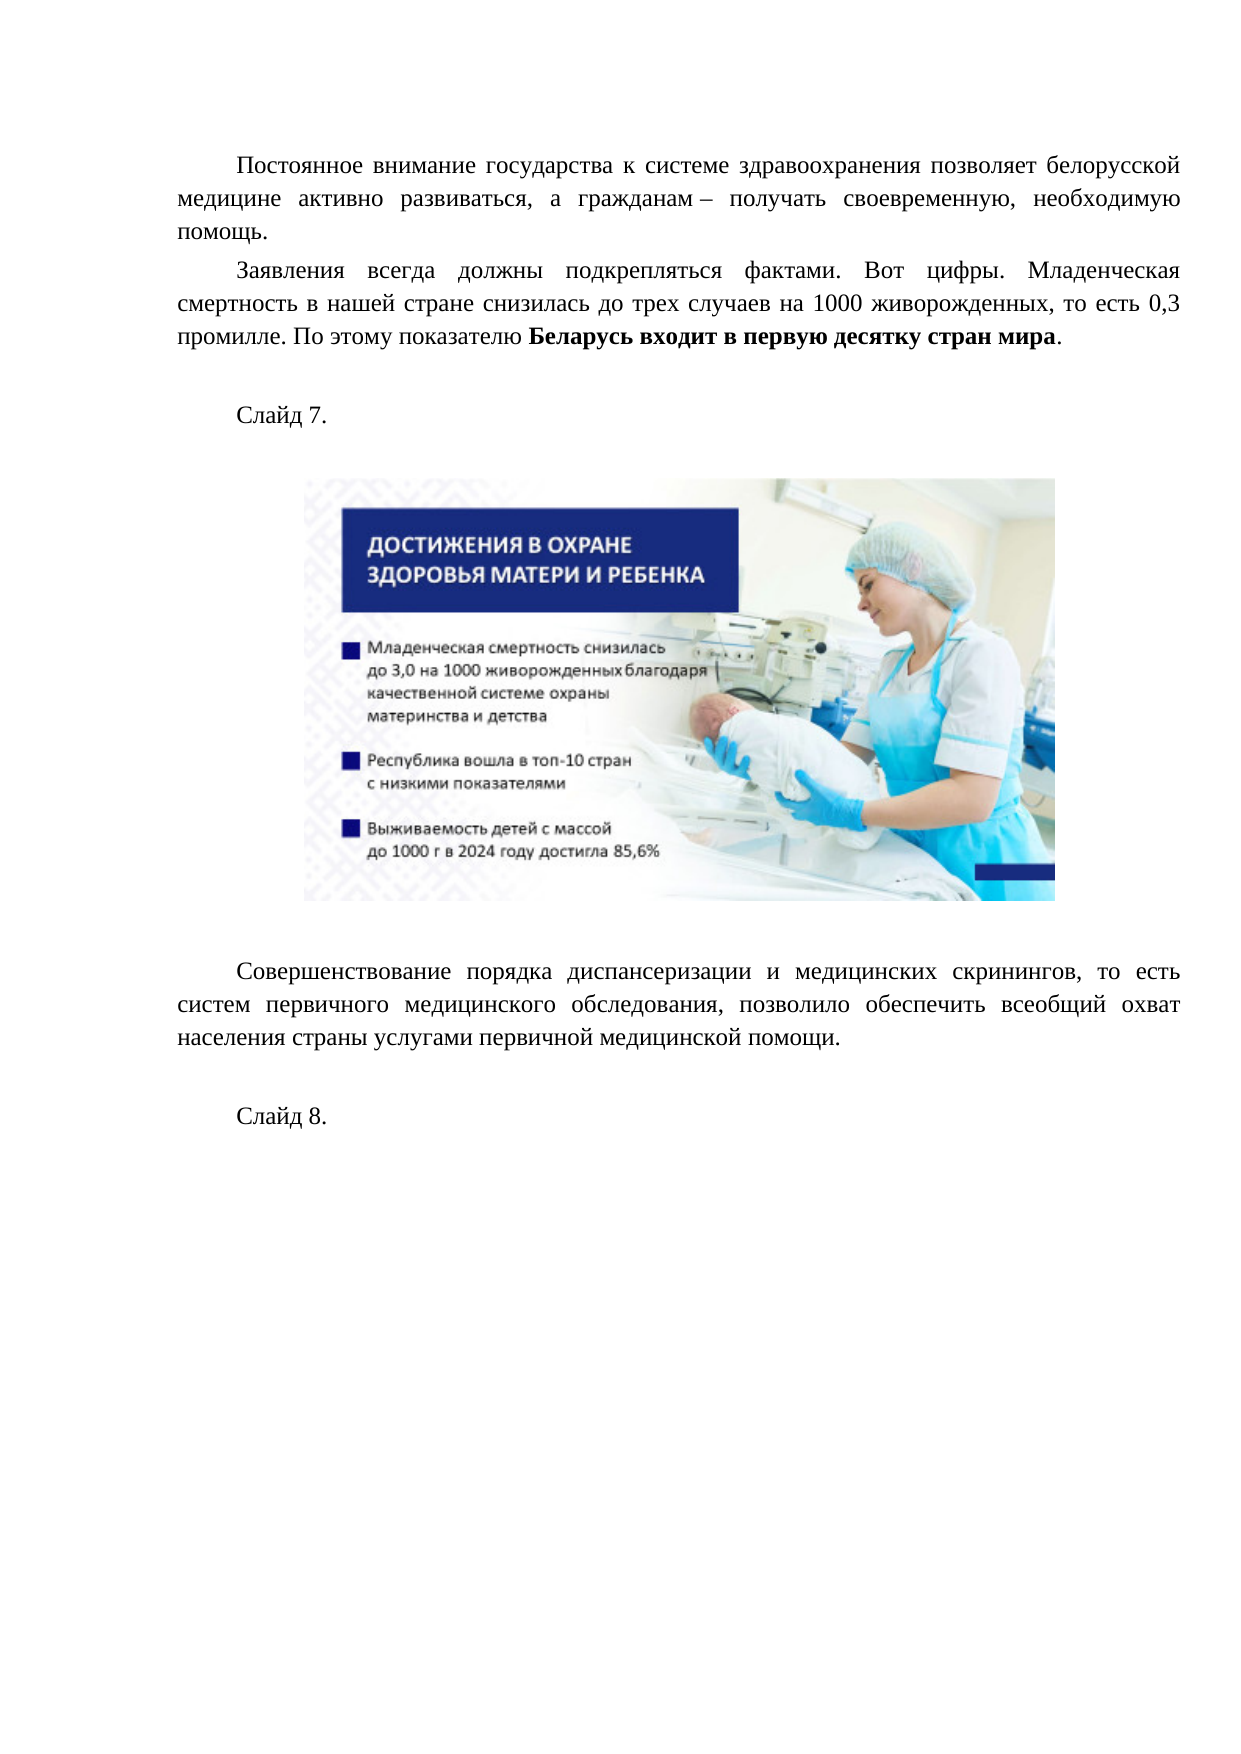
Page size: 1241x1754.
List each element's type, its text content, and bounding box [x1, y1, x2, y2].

text Слайд 7. [177, 400, 1181, 429]
text Заявления всегда должны подкрепляться фактами. Вот цифры. Младенческая смертность в нашей стране снизилась до трех случаев на 1000 живорожденных, то есть 0,3 промилле. По этому показателю Беларусь входит в первую десятку стран мира. [177, 255, 1181, 350]
picture [304, 478, 1055, 901]
text Слайд 8. [177, 1101, 1181, 1130]
text Постоянное внимание государства к системе здравоохранения позволяет белорусской медицине активно развиваться, а гражданам – получать своевременную, необходимую помощь. [177, 150, 1181, 245]
text Совершенствование порядка диспансеризации и медицинских скринингов, то есть систем первичного медицинского обследования, позволило обеспечить всеобщий охват населения страны услугами первичной медицинской помощи. [177, 956, 1181, 1051]
